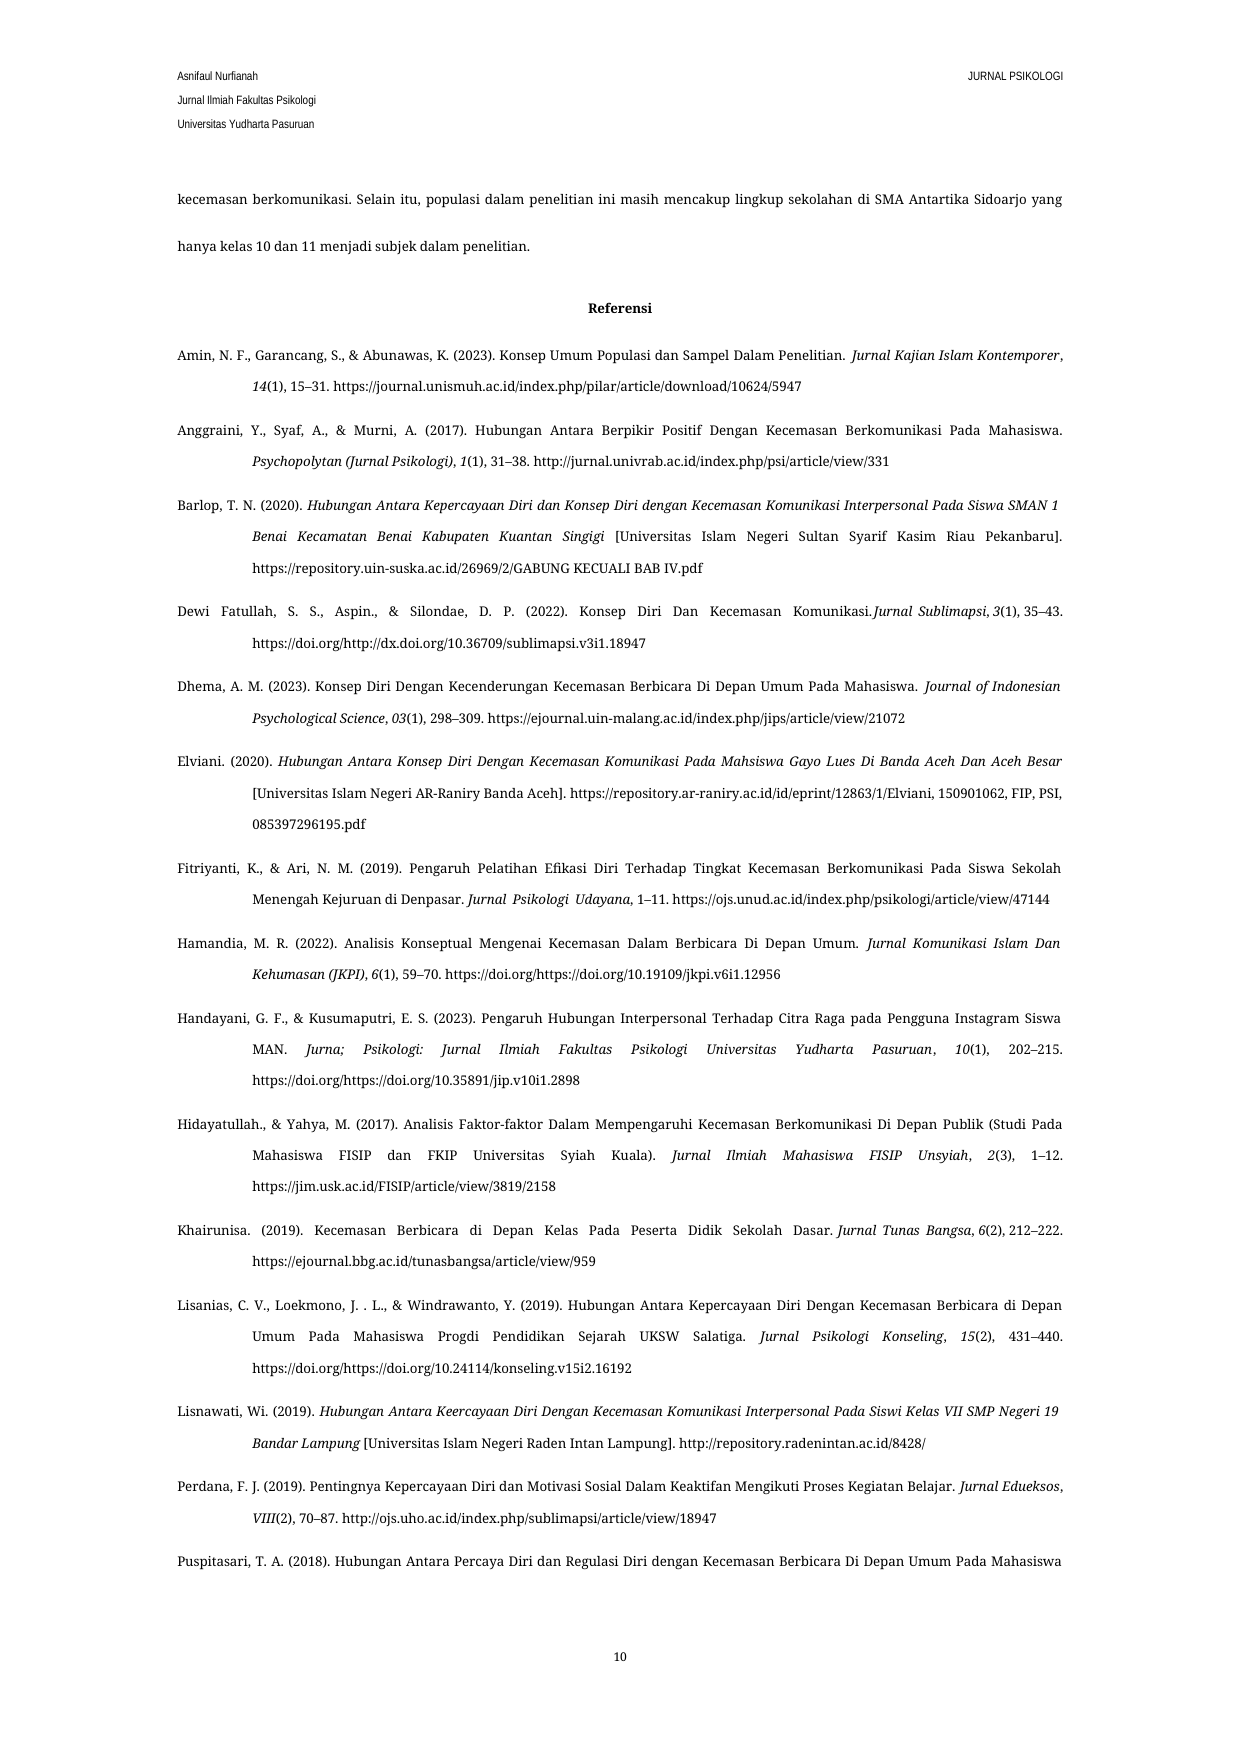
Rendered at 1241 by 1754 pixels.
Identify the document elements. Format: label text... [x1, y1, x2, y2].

text Lisanias, C. V., Loekmono, J. . L., & Windrawanto, Y. (2019). Hubungan Antara Kepercayaan Diri Dengan Kecemasan Berbicara di Depan Umum Pada Mahasiswa Progdi Pendidikan Sejarah UKSW Salatiga. Jurnal Psikologi Konseling, 15(2), 431–440. https://doi.org/https://doi.org/10.24114/konseling.v15i2.16192 [177, 1283, 1063, 1377]
text Dhema, A. M. (2023). Konsep Diri Dengan Kecenderungan Kecemasan Berbicara Di Depan Umum Pada Mahasiswa. Journal of Indonesian Psychological Science, 03(1), 298–309. https://ejournal.uin-malang.ac.id/index.php/jips/article/view/21072 [177, 665, 1063, 727]
text Barlop, T. N. (2020). Hubungan Antara Kepercayaan Diri dan Konsep Diri dengan Kecemasan Komunikasi Interpersonal Pada Siswa SMAN 1 Benai Kecamatan Benai Kabupaten Kuantan Singigi [Universitas Islam Negeri Sultan Syarif Kasim Riau Pekanbaru]. https://repository.uin-suska.ac.id/26969/2/GABUNG KECUALI BAB IV.pdf [177, 483, 1063, 577]
text Amin, N. F., Garancang, S., & Abunawas, K. (2023). Konsep Umum Populasi dan Sampel Dalam Penelitian. Jurnal Kajian Islam Kontemporer, 14(1), 15–31. https://journal.unismuh.ac.id/index.php/pilar/article/download/10624/5947 [177, 333, 1063, 396]
text Perdana, F. J. (2019). Pentingnya Kepercayaan Diri dan Motivasi Sosial Dalam Keaktifan Mengikuti Proses Kegiatan Belajar. Jurnal Edueksos, VIII(2), 70–87. http://ojs.uho.ac.id/index.php/sublimapsi/article/view/18947 [177, 1465, 1063, 1527]
text Referensi [177, 287, 1063, 318]
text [177, 177, 1063, 255]
text Hidayatullah., & Yahya, M. (2017). Analisis Faktor-faktor Dalam Mempengaruhi Kecemasan Berkomunikasi Di Depan Publik (Studi Pada Mahasiswa FISIP dan FKIP Universitas Syiah Kuala). Jurnal Ilmiah Mahasiswa FISIP Unsyiah, 2(3), 1–12. https://jim.usk.ac.id/FISIP/article/view/3819/2158 [177, 1102, 1063, 1196]
text Hamandia, M. R. (2022). Analisis Konseptual Mengenai Kecemasan Dalam Berbicara Di Depan Umum. Jurnal Komunikasi Islam Dan Kehumasan (JKPI), 6(1), 59–70. https://doi.org/https://doi.org/10.19109/jkpi.v6i1.12956 [177, 921, 1063, 983]
text Khairunisa. (2019). Kecemasan Berbicara di Depan Kelas Pada Peserta Didik Sekolah Dasar. Jurnal Tunas Bangsa, 6(2), 212–222. https://ejournal.bbg.ac.id/tunasbangsa/article/view/959 [177, 1208, 1063, 1271]
text Handayani, G. F., & Kusumaputri, E. S. (2023). Pengaruh Hubungan Interpersonal Terhadap Citra Raga pada Pengguna Instagram Siswa MAN. Jurna; Psikologi: Jurnal Ilmiah Fakultas Psikologi Universitas Yudharta Pasuruan, 10(1), 202–215. https://doi.org/https://doi.org/10.35891/jip.v10i1.2898 [177, 996, 1063, 1090]
text Elviani. (2020). Hubungan Antara Konsep Diri Dengan Kecemasan Komunikasi Pada Mahsiswa Gayo Lues Di Banda Aceh Dan Aceh Besar [Universitas Islam Negeri AR-Raniry Banda Aceh]. https://repository.ar-raniry.ac.id/id/eprint/12863/1/Elviani, 150901062, FIP, PSI, 085397296195.pdf [177, 740, 1063, 833]
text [177, 1540, 1063, 1571]
text Fitriyanti, K., & Ari, N. M. (2019). Pengaruh Pelatihan Efikasi Diri Terhadap Tingkat Kecemasan Berkomunikasi Pada Siswa Sekolah Menengah Kejuruan di Denpasar. Jurnal Psikologi Udayana, 1–11. https://ojs.unud.ac.id/index.php/psikologi/article/view/47144 [177, 846, 1063, 908]
text Lisnawati, Wi. (2019). Hubungan Antara Keercayaan Diri Dengan Kecemasan Komunikasi Interpersonal Pada Siswi Kelas VII SMP Negeri 19 Bandar Lampung [Universitas Islam Negeri Raden Intan Lampung]. http://repository.radenintan.ac.id/8428/ [177, 1390, 1063, 1452]
text Dewi Fatullah, S. S., Aspin., & Silondae, D. P. (2022). Konsep Diri Dan Kecemasan Komunikasi.Jurnal Sublimapsi, 3(1), 35–43. https://doi.org/http://dx.doi.org/10.36709/sublimapsi.v3i1.18947 [177, 590, 1063, 652]
text Anggraini, Y., Syaf, A., & Murni, A. (2017). Hubungan Antara Berpikir Positif Dengan Kecemasan Berkomunikasi Pada Mahasiswa. Psychopolytan (Jurnal Psikologi), 1(1), 31–38. http://jurnal.univrab.ac.id/index.php/psi/article/view/331 [177, 408, 1063, 471]
